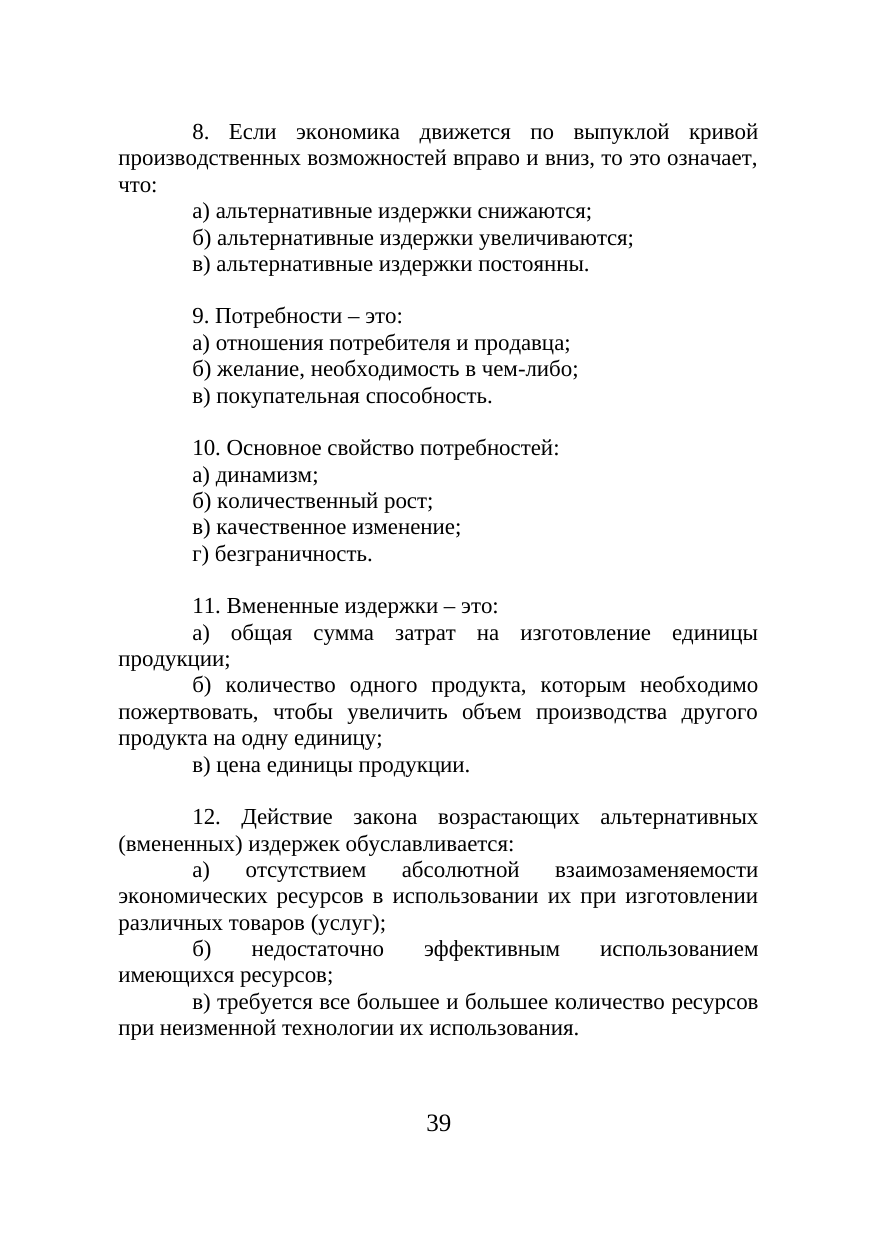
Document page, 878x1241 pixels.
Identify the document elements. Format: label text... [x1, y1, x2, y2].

text 10. Основное свойство потребностей: [118, 434, 759, 461]
text в) альтернативные издержки постоянны. [118, 250, 759, 276]
text 12. Действие закона возрастающих альтернативных (вмененных) издержек обуславливается: [118, 803, 759, 856]
text б) количество одного продукта, которым необходимо пожертвовать, чтобы увеличить объем производства другого продукта на одну единицу; [118, 672, 759, 751]
text 9. Потребности – это: [118, 303, 759, 329]
text б) альтернативные издержки увеличиваются; [118, 223, 759, 250]
text в) покупательная способность. [118, 382, 759, 408]
text а) отсутствием абсолютной взаимозаменяемости экономических ресурсов в использовании их при изготовлении различных товаров (услуг); [118, 856, 759, 935]
text в) качественное изменение; [118, 513, 759, 540]
text в) требуется все большее и большее количество ресурсов при неизменной технологии их использования. [118, 988, 759, 1041]
text 11. Вмененные издержки – это: [118, 592, 759, 619]
text в) цена единицы продукции. [118, 751, 759, 777]
text г) безграничность. [118, 540, 759, 566]
text а) общая сумма затрат на изготовление единицы продукции; [118, 619, 759, 672]
text б) количественный рост; [118, 487, 759, 513]
text а) отношения потребителя и продавца; [118, 329, 759, 355]
text б) желание, необходимость в чем-либо; [118, 355, 759, 382]
text а) динамизм; [118, 461, 759, 487]
text а) альтернативные издержки снижаются; [118, 197, 759, 223]
text б) недостаточно эффективным использованием имеющихся ресурсов; [118, 935, 759, 988]
text 8. Если экономика движется по выпуклой кривой производственных возможностей вправо и вниз, то это означает, что: [118, 118, 759, 197]
